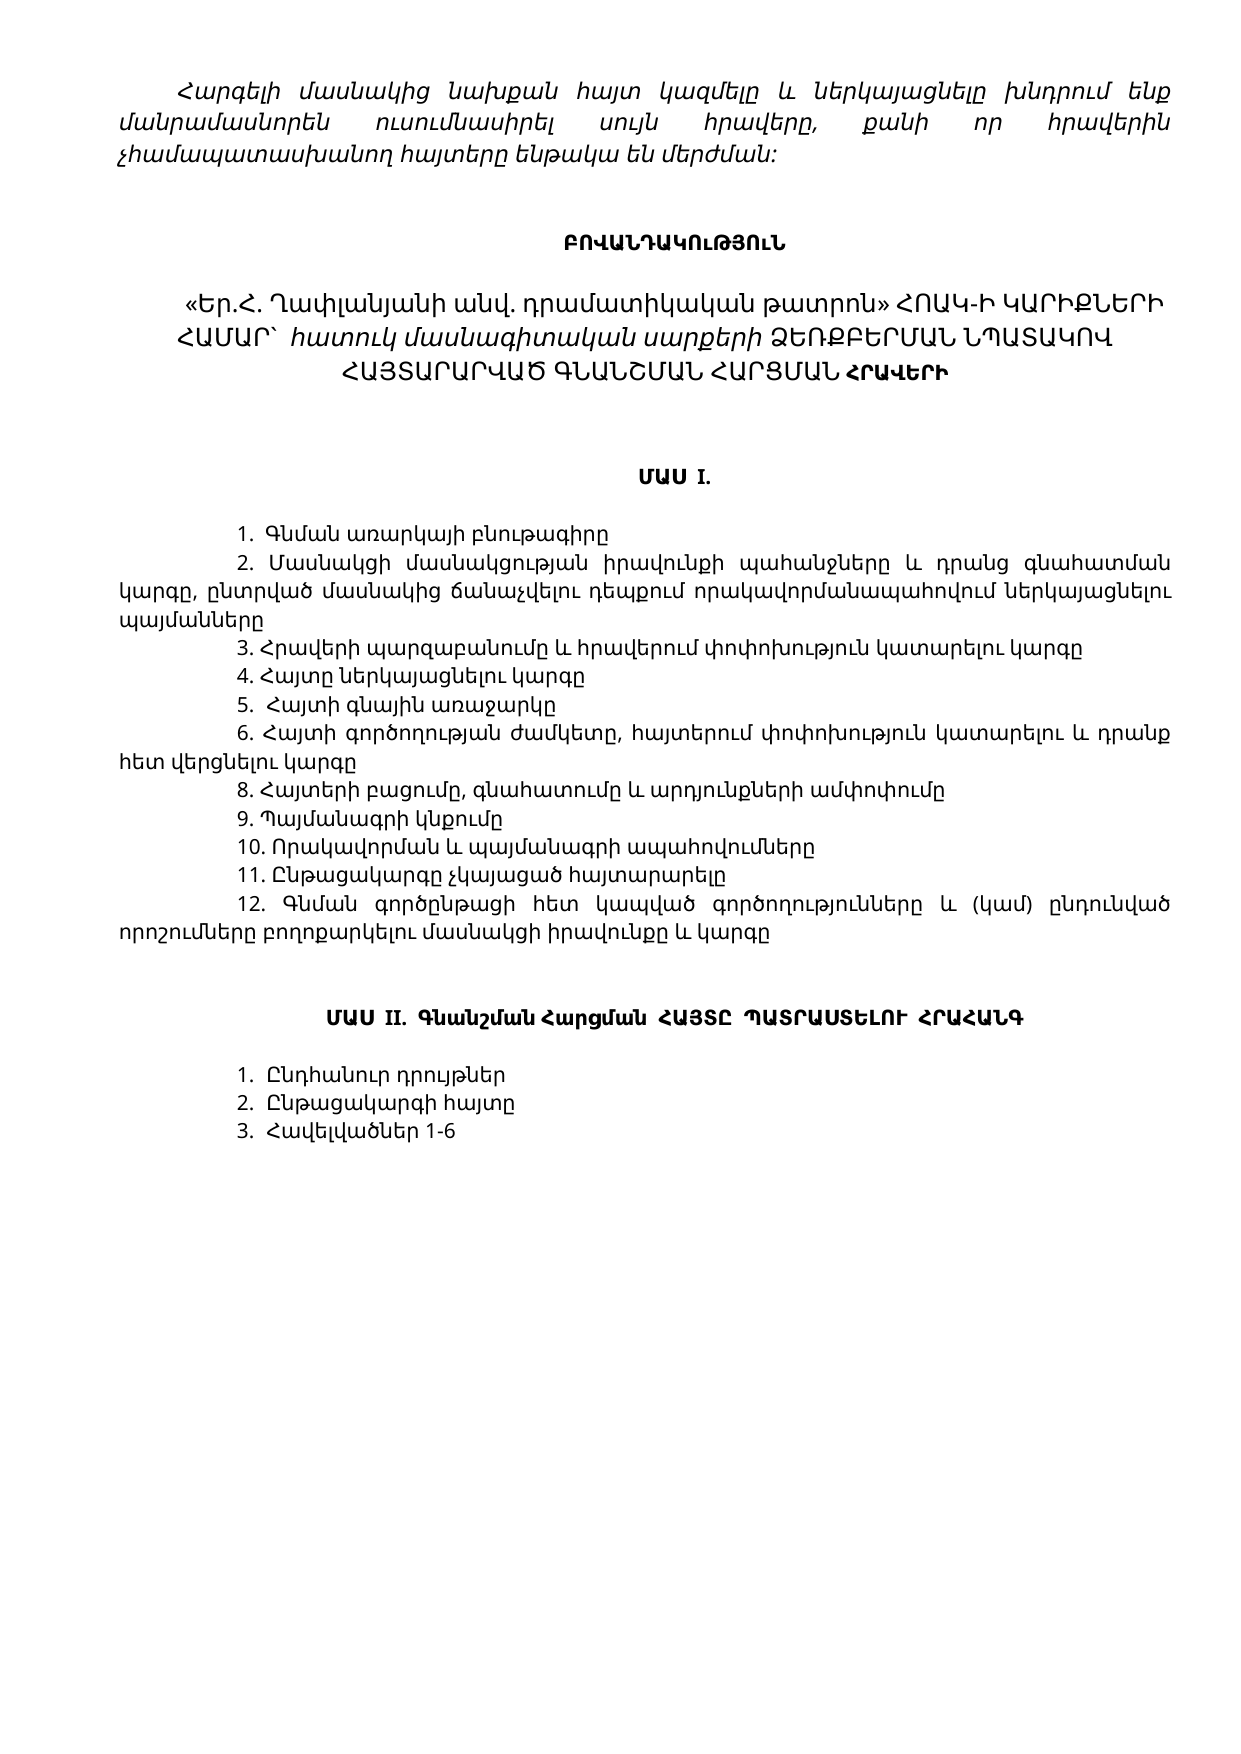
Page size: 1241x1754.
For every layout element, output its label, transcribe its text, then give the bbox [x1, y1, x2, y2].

text 11. Ընթացակարգը չկայացած հայտարարելը [118, 861, 1171, 889]
text 3. Հավելվածներ 1-6 [118, 1117, 1171, 1145]
text 2. Ընթացակարգի հայտը [118, 1088, 1171, 1117]
text ԲՈՎԱՆԴԱԿՈւԹՅՈւՆ [118, 228, 1171, 257]
text «Եր.Հ. Ղափլանյանի անվ. դրամատիկական թատրոն» ՀՈԱԿ-Ի ԿԱՐԻՔՆԵՐԻ ՀԱՄԱՐ` հատուկ մասնագիտական սարքերի ՁԵՌՔԲԵՐՄԱՆ ՆՊԱՏԱԿՈՎ ՀԱՅՏԱՐԱՐՎԱԾ ԳՆԱՆՇՄԱՆ ՀԱՐՑՄԱՆ ՀՐԱՎԵՐԻ [118, 285, 1171, 387]
text Հարգելի մասնակից նախքան հայտ կազմելը և ներկայացնելը խնդրում ենք մանրամասնորեն ուսումնասիրել սույն հրավերը, քանի որ հրավերին չհամապատասխանող հայտերը ենթակա են մերժման: [118, 75, 1171, 169]
text 3. Հրավերի պարզաբանումը և հրավերում փոփոխություն կատարելու կարգը [118, 633, 1171, 662]
text ՄԱՍ II. Գնանշման Հարցման ՀԱՅՏԸ ՊԱՏՐԱՍՏԵԼՈՒ ՀՐԱՀԱՆԳ [118, 1003, 1171, 1031]
text 1. Ընդհանուր դրույթներ [118, 1060, 1171, 1088]
text 2. Մասնակցի մասնակցության իրավունքի պահանջները և դրանց գնահատման կարգը, ընտրված մասնակից ճանաչվելու դեպքում որակավորմանապահովում ներկայացնելու պայմանները [118, 548, 1171, 633]
text 1. Գնման առարկայի բնութագիրը [118, 519, 1171, 548]
text 12. Գնման գործընթացի հետ կապված գործողությունները և (կամ) ընդունված որոշումները բողոքարկելու մասնակցի իրավունքը և կարգը [118, 889, 1171, 946]
text 5. Հայտի գնային առաջարկը [118, 690, 1171, 718]
text ՄԱՍ I. [118, 462, 1171, 491]
text 8. Հայտերի բացումը, գնահատումը և արդյունքների ամփոփումը [118, 775, 1171, 804]
text 10. Որակավորման և պայմանագրի ապահովումները [118, 832, 1171, 861]
text 9. Պայմանագրի կնքումը [118, 804, 1171, 832]
text 6. Հայտի գործողության ժամկետը, հայտերում փոփոխություն կատարելու և դրանք հետ վերցնելու կարգը [118, 718, 1171, 775]
text 4. Հայտը ներկայացնելու կարգը [118, 662, 1171, 690]
